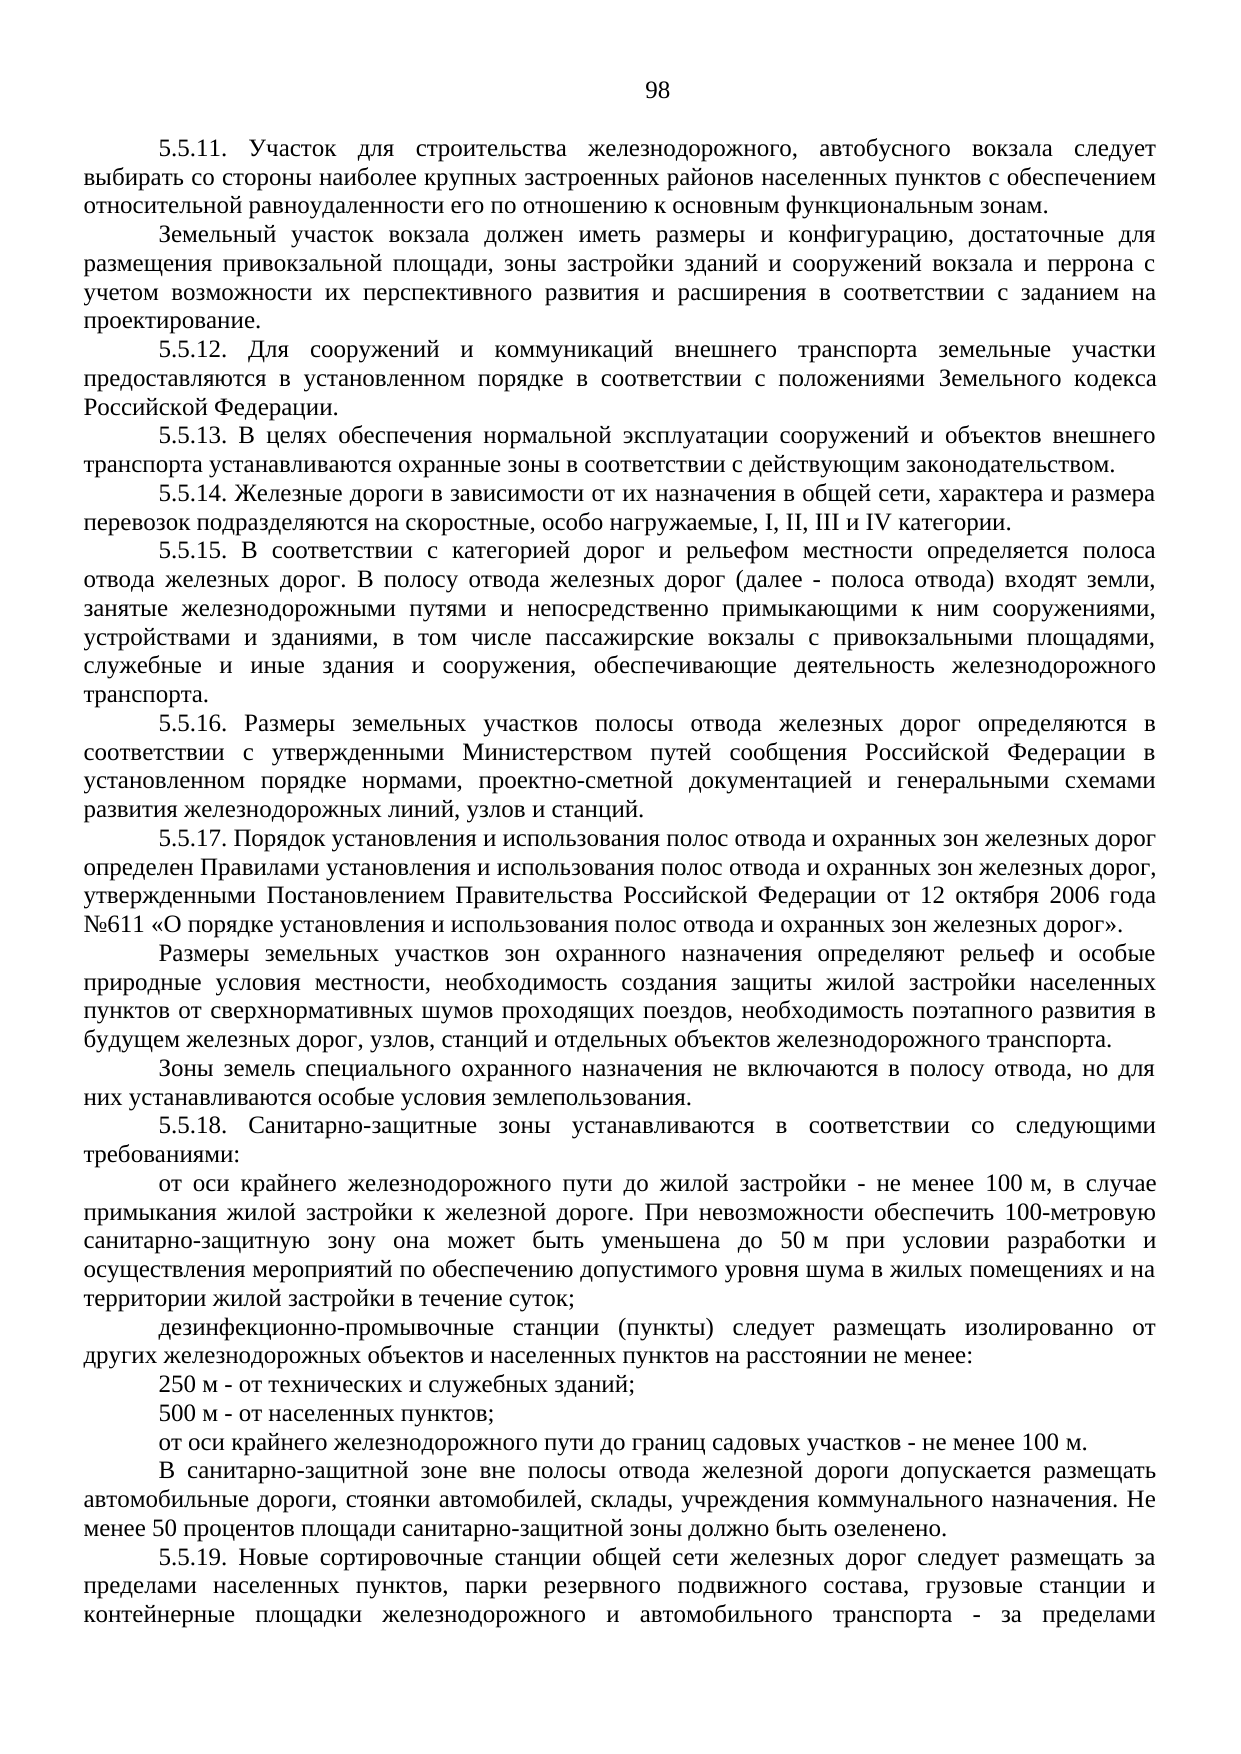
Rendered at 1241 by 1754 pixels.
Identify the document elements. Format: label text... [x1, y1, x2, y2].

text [83, 1542, 1157, 1628]
text 500 м - от населенных пунктов; [83, 1398, 1157, 1427]
text от оси крайнего железнодорожного пути до границ садовых участков - не менее 100 м. [83, 1427, 1157, 1455]
text 5.5.11. Участок для строительства железнодорожного, автобусного вокзала следует выбирать со стороны наиболее крупных застроенных районов населенных пунктов с обеспечением относительной равноудаленности его по отношению к основным функциональным зонам. [83, 133, 1157, 219]
text 5.5.14. Железные дороги в зависимости от их назначения в общей сети, характера и размера перевозок подразделяются на скоростные, особо нагружаемые, I, II, III и IV категории. [83, 478, 1157, 535]
text 5.5.12. Для сооружений и коммуникаций внешнего транспорта земельные участки предоставляются в установленном порядке в соответствии с положениями Земельного кодекса Российской Федерации. [83, 334, 1157, 420]
text Зоны земель специального охранного назначения не включаются в полосу отвода, но для них устанавливаются особые условия землепользования. [83, 1053, 1157, 1110]
text 5.5.18. Санитарно-защитные зоны устанавливаются в соответствии со следующими требованиями: [83, 1110, 1157, 1168]
text В санитарно-защитной зоне вне полосы отвода железной дороги допускается размещать автомобильные дороги, стоянки автомобилей, склады, учреждения коммунального назначения. Не менее 50 процентов площади санитарно-защитной зоны должно быть озеленено. [83, 1455, 1157, 1542]
text Размеры земельных участков зон охранного назначения определяют рельеф и особые природные условия местности, необходимость создания защиты жилой застройки населенных пунктов от сверхнормативных шумов проходящих поездов, необходимость поэтапного развития в будущем железных дорог, узлов, станций и отдельных объектов железнодорожного транспорта. [83, 938, 1157, 1053]
text от оси крайнего железнодорожного пути до жилой застройки - не менее 100 м, в случае примыкания жилой застройки к железной дороге. При невозможности обеспечить 100-метровую санитарно-защитную зону она может быть уменьшена до 50 м при условии разработки и осуществления мероприятий по обеспечению допустимого уровня шума в жилых помещениях и на территории жилой застройки в течение суток; [83, 1168, 1157, 1312]
text Земельный участок вокзала должен иметь размеры и конфигурацию, достаточные для размещения привокзальной площади, зоны застройки зданий и сооружений вокзала и перрона с учетом возможности их перспективного развития и расширения в соответствии с заданием на проектирование. [83, 219, 1157, 334]
text 250 м - от технических и служебных зданий; [83, 1369, 1157, 1398]
text 5.5.16. Размеры земельных участков полосы отвода железных дорог определяются в соответствии с утвержденными Министерством путей сообщения Российской Федерации в установленном порядке нормами, проектно-сметной документацией и генеральными схемами развития железнодорожных линий, узлов и станций. [83, 708, 1157, 823]
text 5.5.15. В соответствии с категорией дорог и рельефом местности определяется полоса отвода железных дорог. В полосу отвода железных дорог (далее - полоса отвода) входят земли, занятые железнодорожными путями и непосредственно примыкающими к ним сооружениями, устройствами и зданиями, в том числе пассажирские вокзалы с привокзальными площадями, служебные и иные здания и сооружения, обеспечивающие деятельность железнодорожного транспорта. [83, 535, 1157, 708]
text дезинфекционно-промывочные станции (пункты) следует размещать изолированно от других железнодорожных объектов и населенных пунктов на расстоянии не менее: [83, 1312, 1157, 1369]
text 5.5.13. В целях обеспечения нормальной эксплуатации сооружений и объектов внешнего транспорта устанавливаются охранные зоны в соответствии с действующим законодательством. [83, 420, 1157, 478]
text 5.5.17. Порядок установления и использования полос отвода и охранных зон железных дорог определен Правилами установления и использования полос отвода и охранных зон железных дорог, утвержденными Постановлением Правительства Российской Федерации от 12 октября 2006 года №611 «О порядке установления и использования полос отвода и охранных зон железных дорог». [83, 823, 1157, 938]
